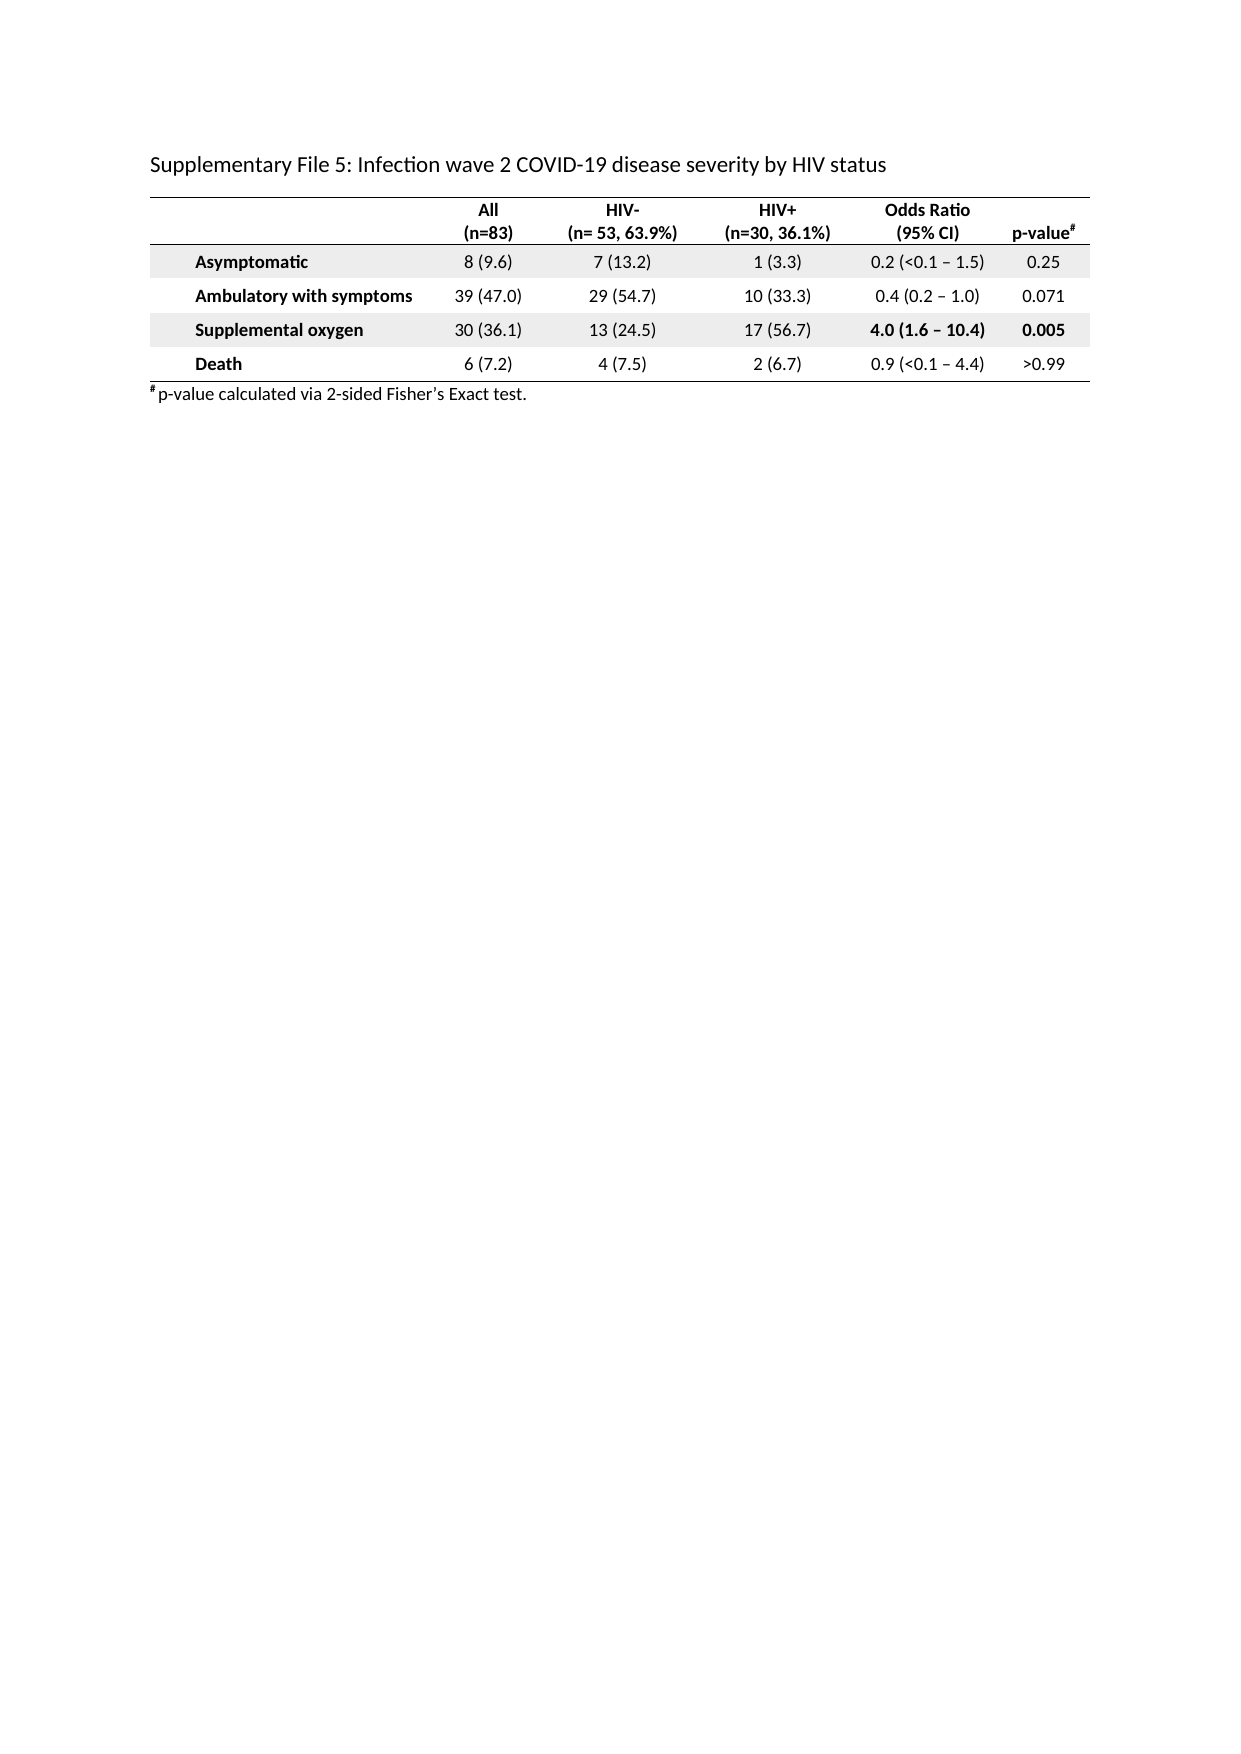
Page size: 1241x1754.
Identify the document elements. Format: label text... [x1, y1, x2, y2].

table_cell 7 (13.2) [549, 245, 696, 278]
table_cell Supplemental oxygen [150, 313, 428, 347]
table_cell 4.0 (1.6 – 10.4) [859, 313, 997, 347]
table_cell Death [150, 347, 428, 381]
table_cell >0.99 [997, 347, 1090, 381]
table_cell 0.2 (<0.1 – 1.5) [859, 245, 997, 278]
text # p-value calculated via 2-sided Fisher’s Exact test. [150, 382, 1090, 405]
table_cell 13 (24.5) [549, 313, 696, 347]
table_cell Asymptomatic [150, 245, 428, 278]
table_header [150, 198, 428, 244]
table_cell Ambulatory with symptoms [150, 278, 428, 312]
table_cell 8 (9.6) [428, 245, 549, 278]
table_cell 2 (6.7) [696, 347, 859, 381]
table_header p-value# [997, 198, 1090, 244]
table_cell 0.9 (<0.1 – 4.4) [859, 347, 997, 381]
table_header All (n=83) [428, 198, 549, 244]
table_cell 1 (3.3) [696, 245, 859, 278]
table_header Odds Ratio (95% CI) [859, 198, 997, 244]
table_cell 4 (7.5) [549, 347, 696, 381]
table_cell 6 (7.2) [428, 347, 549, 381]
table_cell 0.071 [997, 278, 1090, 312]
table_header HIV- (n= 53, 63.9%) [549, 198, 696, 244]
table_cell 17 (56.7) [696, 313, 859, 347]
text Supplementary File 5: Infection wave 2 COVID-19 disease severity by HIV status [150, 150, 1090, 178]
table_cell 0.25 [997, 245, 1090, 278]
table_cell 29 (54.7) [549, 278, 696, 312]
table_header HIV+ (n=30, 36.1%) [696, 198, 859, 244]
table_cell 0.4 (0.2 – 1.0) [859, 278, 997, 312]
table_cell 0.005 [997, 313, 1090, 347]
table_cell 39 (47.0) [428, 278, 549, 312]
table_cell 10 (33.3) [696, 278, 859, 312]
table_cell 30 (36.1) [428, 313, 549, 347]
